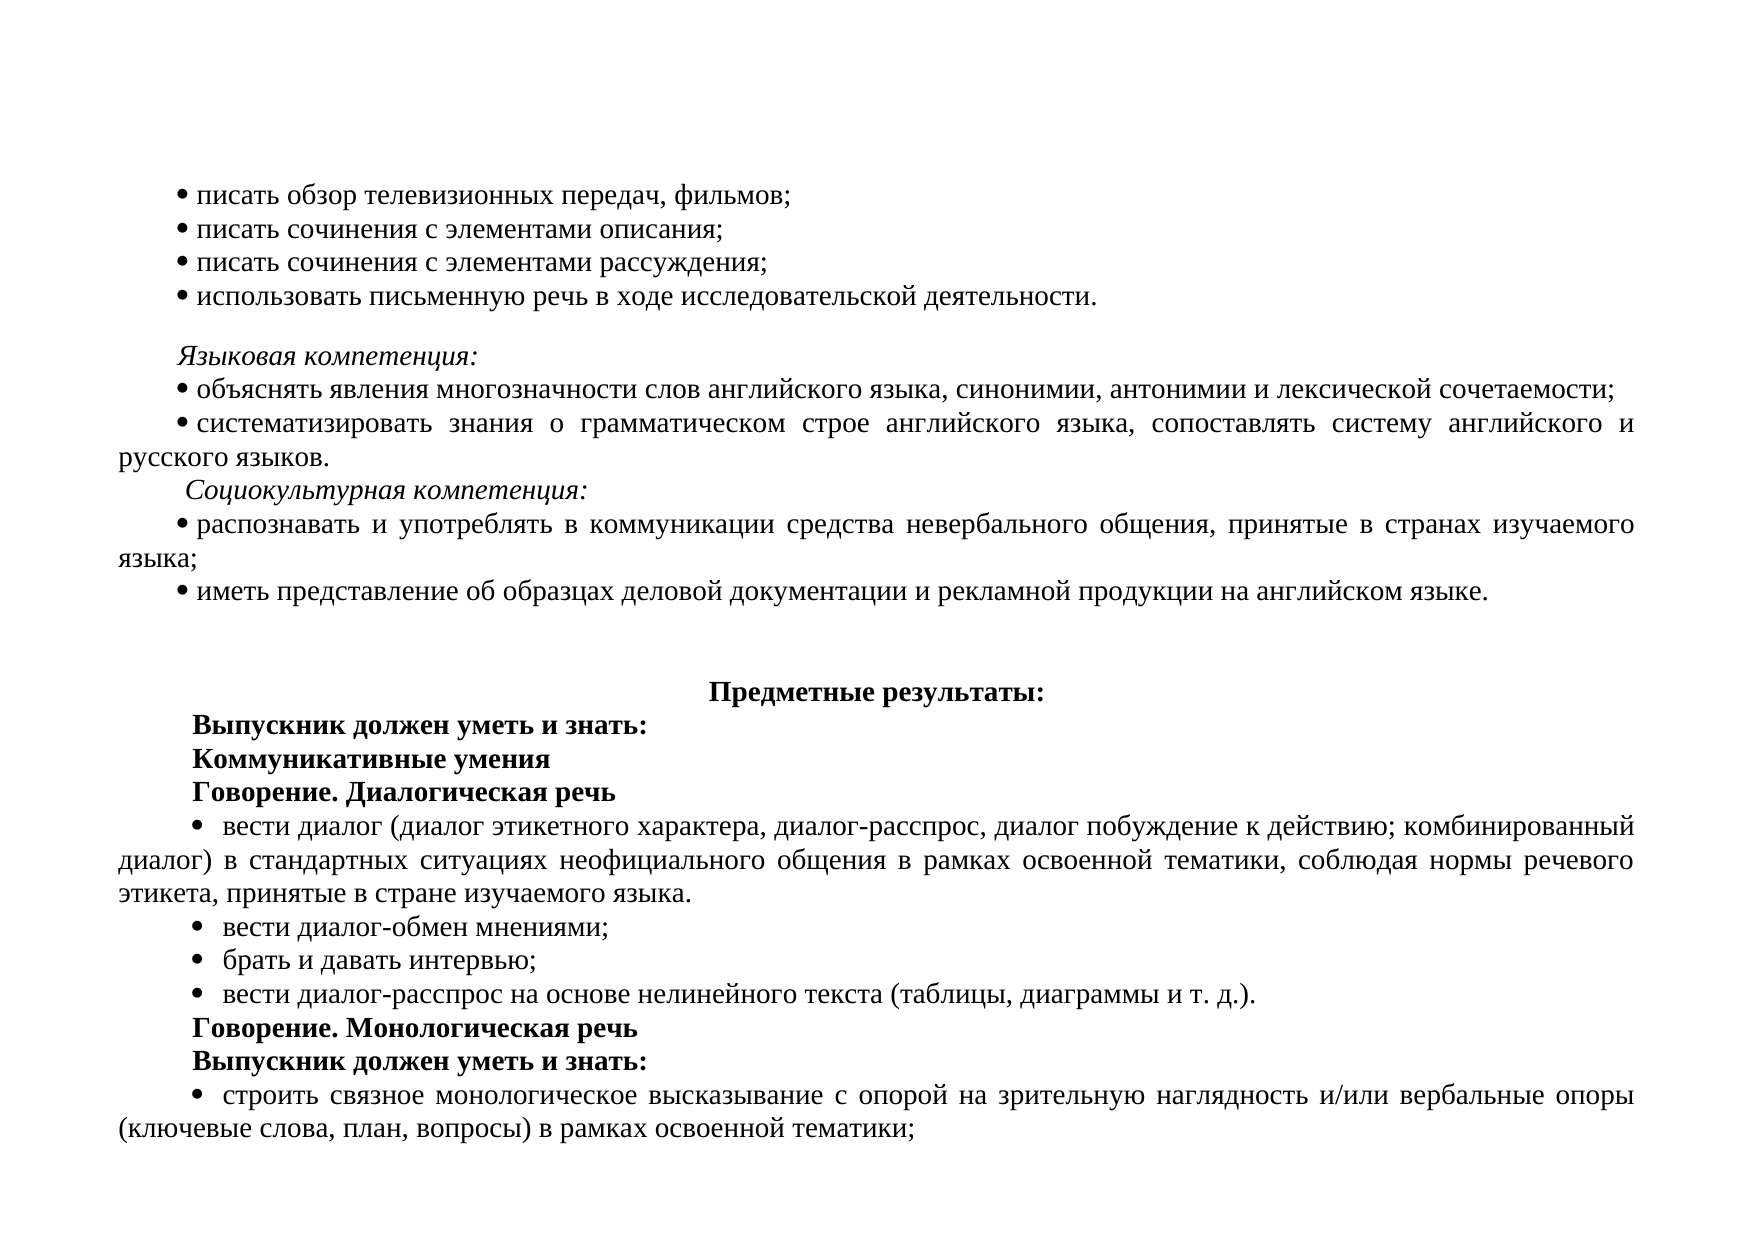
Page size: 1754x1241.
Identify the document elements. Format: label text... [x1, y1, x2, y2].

text Выпускник должен уметь и знать: [118, 1043, 1636, 1077]
text  иметь представление об образцах деловой документации и рекламной продукции на английском языке. [118, 573, 1636, 607]
text Языковая компетенция: [118, 338, 1636, 372]
text Говорение. Монологическая речь [118, 1010, 1636, 1043]
text Говорение. Диалогическая речь [118, 774, 1636, 808]
text  систематизировать знания о грамматическом строе английского языка, сопоставлять систему английского и русского языков. [118, 405, 1636, 472]
text  использовать письменную речь в ходе исследовательской деятельности. [118, 278, 1636, 312]
text  писать сочинения с элементами описания; [118, 211, 1636, 244]
text Предметные результаты: [118, 674, 1636, 707]
text  вести диалог (диалог этикетного характера, диалог-расспрос, диалог побуждение к действию; комбинированный диалог) в стандартных ситуациях неофициального общения в рамках освоенной тематики, соблюдая нормы речевого этикета, принятые в стране изучаемого языка. [118, 808, 1636, 909]
text  брать и давать интервью; [118, 942, 1636, 976]
text  вести диалог-расспрос на основе нелинейного текста (таблицы, диаграммы и т. д.). [118, 976, 1636, 1010]
text Коммуникативные умения [118, 741, 1636, 774]
text  вести диалог-обмен мнениями; [118, 909, 1636, 942]
text  объяснять явления многозначности слов английского языка, синонимии, антонимии и лексической сочетаемости; [118, 372, 1636, 405]
text  распознавать и употреблять в коммуникации средства невербального общения, принятые в странах изучаемого языка; [118, 506, 1636, 573]
text  строить связное монологическое высказывание с опорой на зрительную наглядность и/или вербальные опоры (ключевые слова, план, вопросы) в рамках освоенной тематики; [118, 1077, 1636, 1144]
text  писать сочинения с элементами рассуждения; [118, 244, 1636, 278]
text Социокультурная компетенция: [118, 472, 1636, 506]
text  писать обзор телевизионных передач, фильмов; [118, 177, 1636, 211]
text Выпускник должен уметь и знать: [118, 707, 1636, 741]
